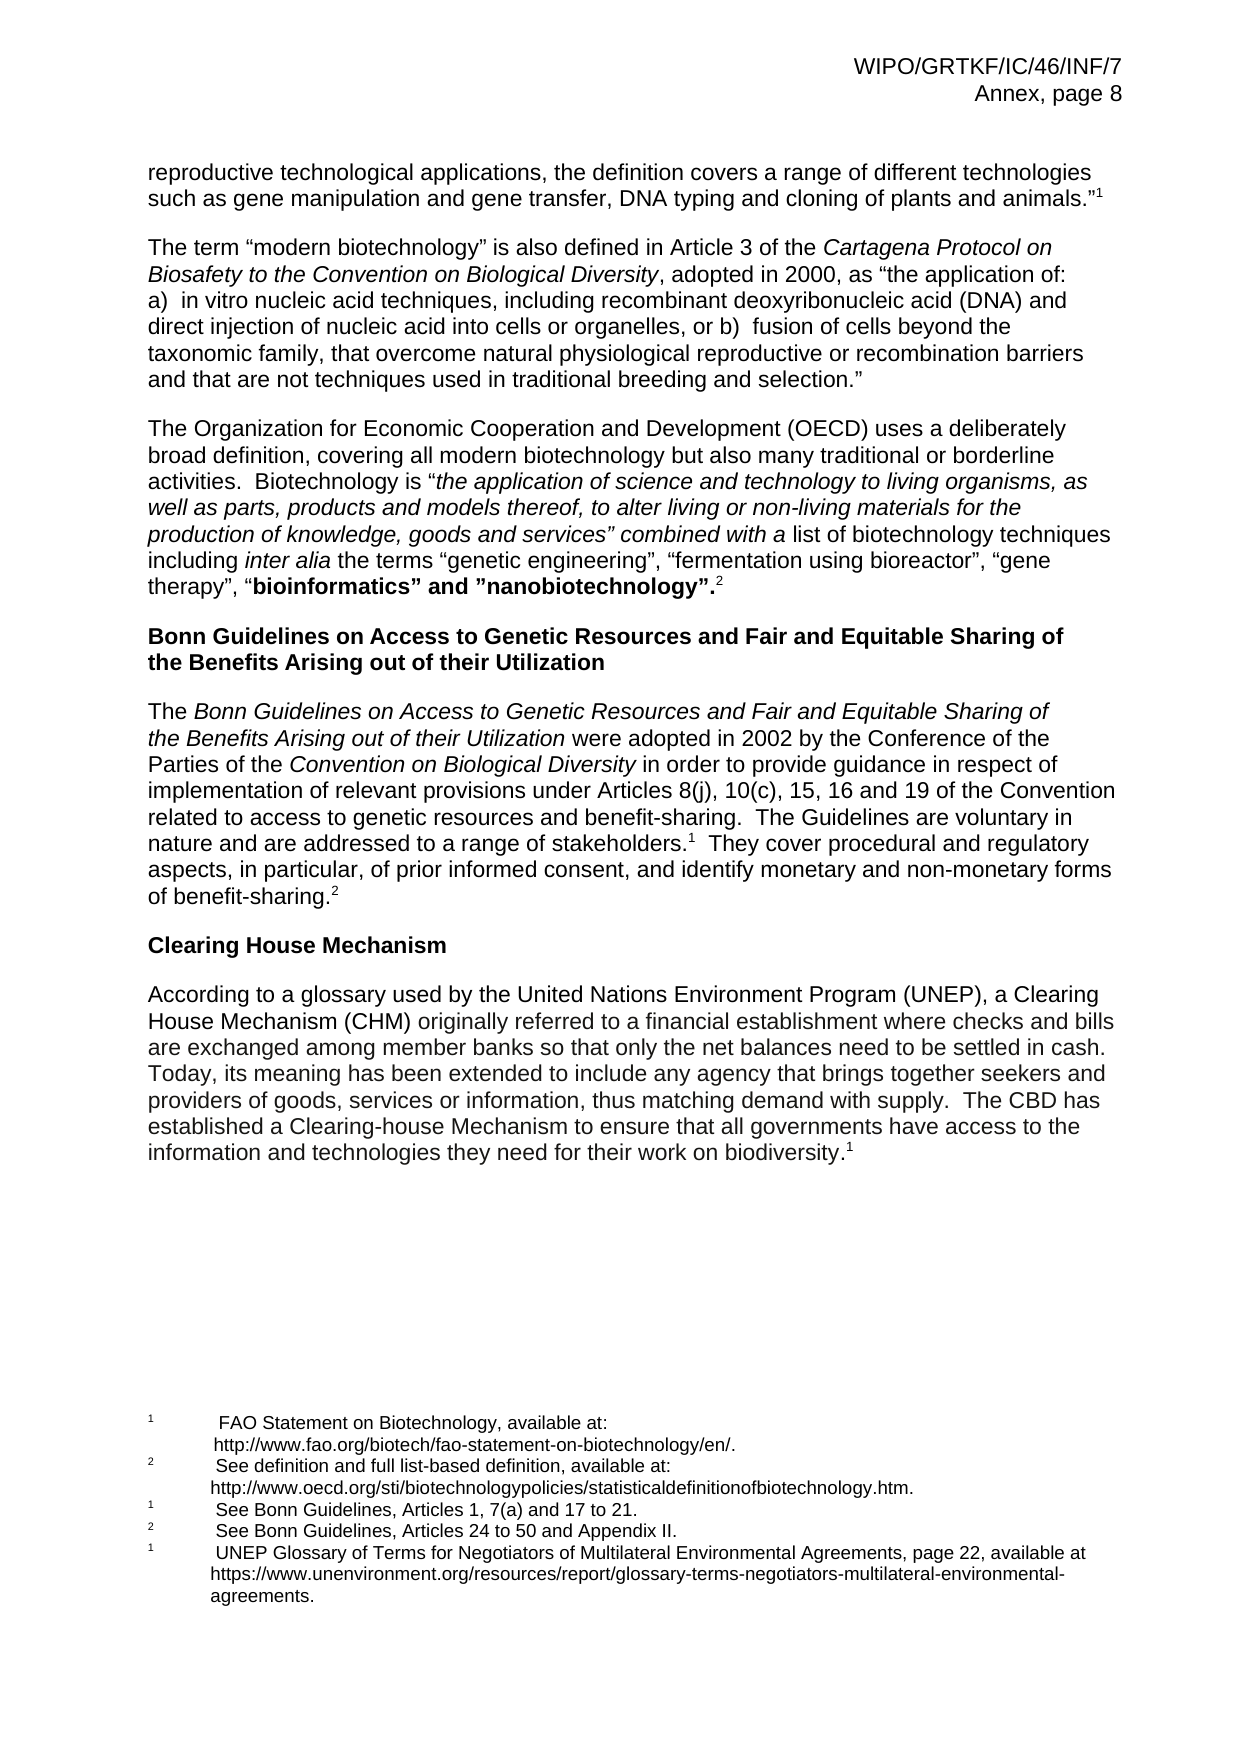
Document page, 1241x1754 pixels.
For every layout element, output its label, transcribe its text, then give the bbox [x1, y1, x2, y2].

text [148, 158, 1122, 211]
text The term “modern biotechnology” is also defined in Article 3 of the Cartagena Protocol on Biosafety to the Convention on Biological Diversity, adopted in 2000, as “the application of: [148, 234, 1122, 287]
text The Bonn Guidelines on Access to Genetic Resources and Fair and Equitable Sharing of the Benefits Arising out of their Utilization were adopted in 2002 by the Conference of the Parties of the Convention on Biological Diversity in order to provide guidance in respect of implementation of relevant provisions under Articles 8(j), 10(c), 15, 16 and 19 of the Convention related to access to genetic resources and benefit-sharing. The Guidelines are voluntary in nature and are addressed to a range of stakeholders. They cover procedural and regulatory aspects, in particular, of prior informed consent, and identify monetary and non-monetary forms of benefit-sharing. [148, 698, 1122, 909]
subtitle Clearing House Mechanism [148, 932, 1122, 958]
subtitle Bonn Guidelines on Access to Genetic Resources and Fair and Equitable Sharing of the Benefits Arising out of their Utilization [148, 623, 1122, 675]
text The Organization for Economic Cooperation and Development (OECD) uses a deliberately broad definition, covering all modern biotechnology but also many traditional or borderline activities. Biotechnology is “the application of science and technology to living organisms, as well as parts, products and models thereof, to alter living or non-living materials for the production of knowledge, goods and services” combined with a list of biotechnology techniques including inter alia the terms “genetic engineering”, “fermentation using bioreactor”, “gene therapy”, “bioinformatics” and ”nanobiotechnology”. [148, 415, 1122, 600]
text According to a glossary used by the United Nations Environment Program (UNEP), a Clearing House Mechanism (CHM) originally referred to a financial establishment where checks and bills are exchanged among member banks so that only the net balances need to be settled in cash. Today, its meaning has been extended to include any agency that brings together seekers and providers of goods, services or information, thus matching demand with supply. The CBD has established a Clearing-house Mechanism to ensure that all governments have access to the information and technologies they need for their work on biodiversity. [148, 981, 1122, 1166]
text a) in vitro nucleic acid techniques, including recombinant deoxyribonucleic acid (DNA) and direct injection of nucleic acid into cells or organelles, or b) fusion of cells beyond the taxonomic family, that overcome natural physiological reproductive or recombination barriers and that are not techniques used in traditional breeding and selection.” [148, 287, 1122, 392]
